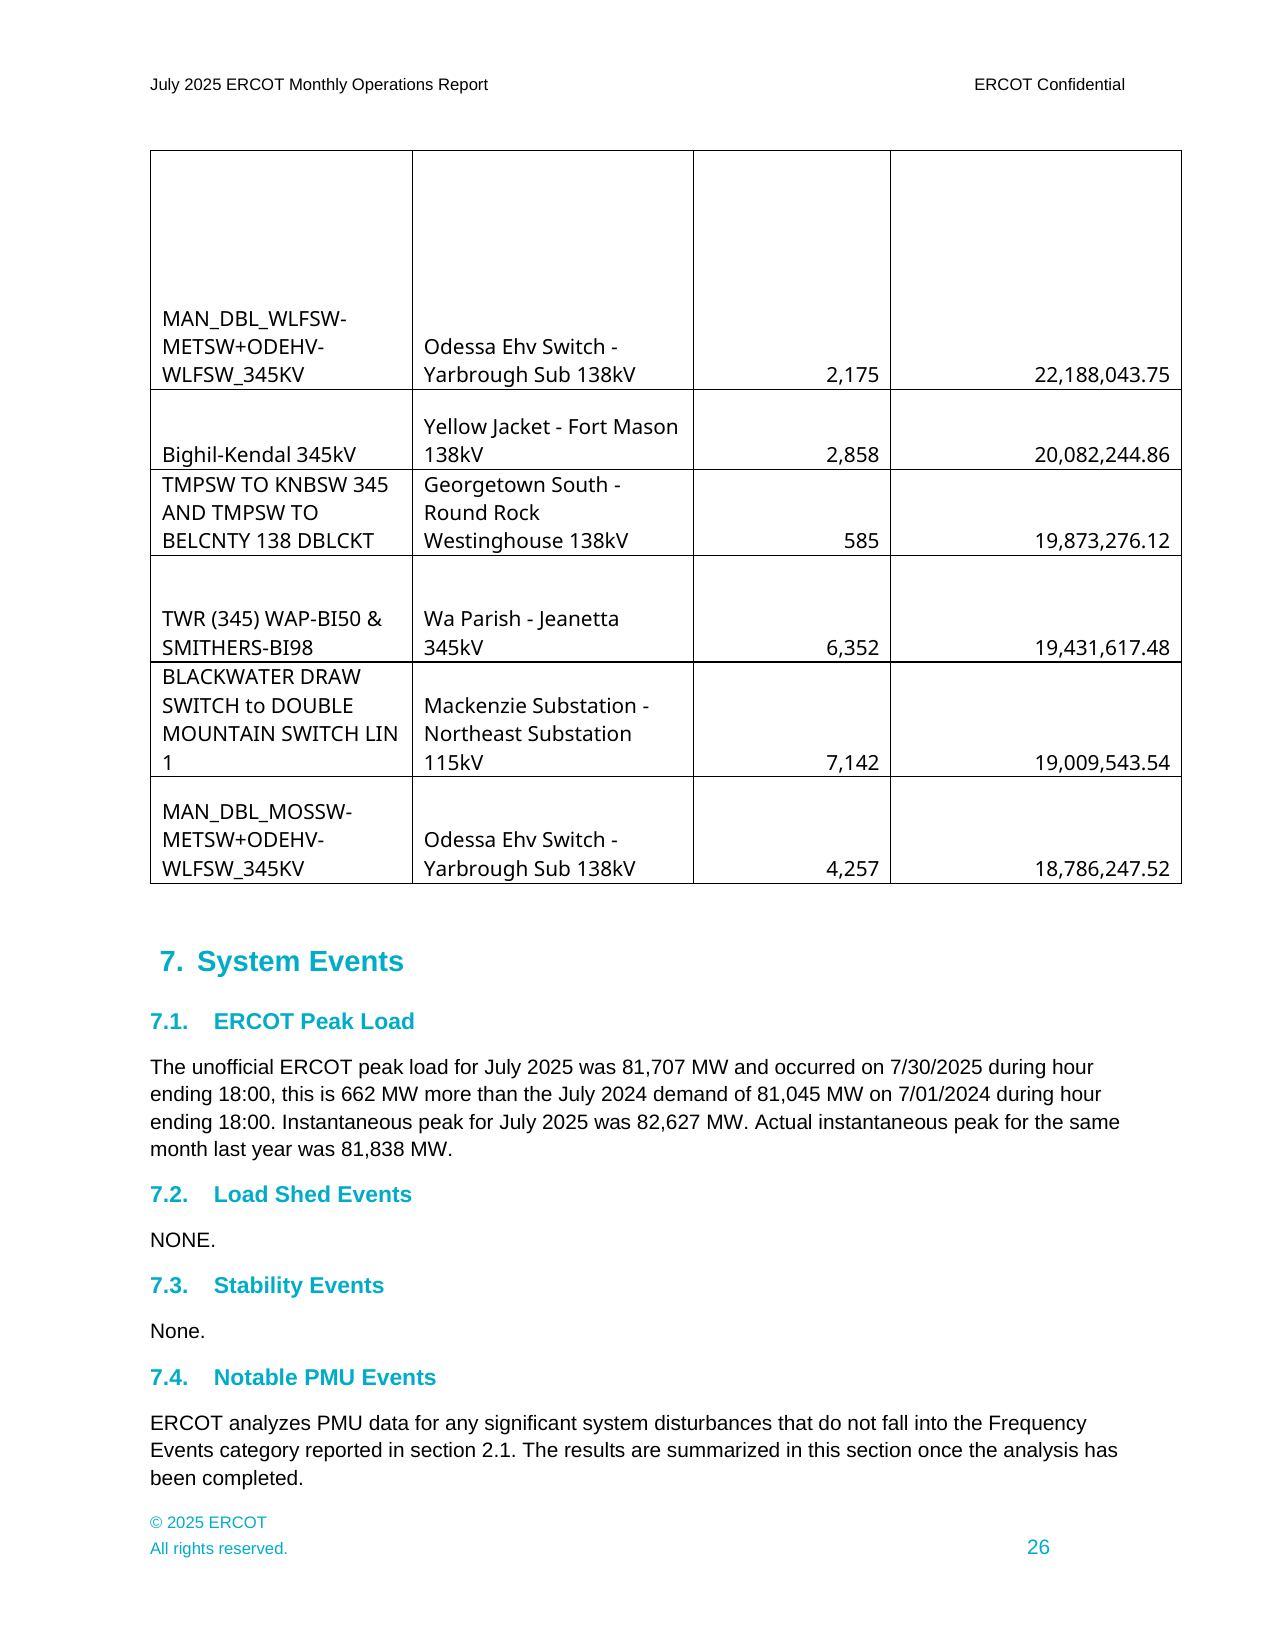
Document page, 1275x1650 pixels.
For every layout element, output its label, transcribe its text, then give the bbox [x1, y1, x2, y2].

table_cell 4,257 [694, 777, 890, 882]
table_cell 18,786,247.52 [891, 777, 1181, 882]
subtitle ERCOT Peak Load [150, 1008, 1125, 1034]
text ERCOT analyzes PMU data for any significant system disturbances that do not fall into the Frequency Events category reported in section 2.1. The results are summarized in this section once the analysis has been completed. [150, 1410, 1125, 1489]
text NONE. [150, 1228, 1125, 1252]
table_cell TWR (345) WAP-BI50 & SMITHERS-BI98 [151, 556, 412, 661]
table_cell Odessa Ehv Switch - Yarbrough Sub 138kV [413, 777, 693, 882]
table_cell 22,188,043.75 [891, 151, 1181, 389]
table_cell 6,352 [694, 556, 890, 661]
subtitle Notable PMU Events [150, 1363, 1125, 1390]
subtitle System Events [159, 944, 1125, 978]
text The unofficial ERCOT peak load for July 2025 was 81,707 MW and occurred on 7/30/2025 during hour ending 18:00, this is 662 MW more than the July 2024 demand of 81,045 MW on 7/01/2024 during hour ending 18:00. Instantaneous peak for July 2025 was 82,627 MW. Actual instantaneous peak for the same month last year was 81,838 MW. [150, 1055, 1125, 1161]
table_cell MAN_DBL_MOSSW-METSW+ODEHV-WLFSW_345KV [151, 777, 412, 882]
table_cell Odessa Ehv Switch - Yarbrough Sub 138kV [413, 151, 693, 389]
subtitle Stability Events [150, 1272, 1125, 1299]
table_cell BLACKWATER DRAW SWITCH to DOUBLE MOUNTAIN SWITCH LIN 1 [151, 663, 412, 776]
table_cell 2,175 [694, 151, 890, 389]
table_cell 2,858 [694, 390, 890, 469]
table_cell Mackenzie Substation - Northeast Substation 115kV [413, 663, 693, 776]
table_cell TMPSW TO KNBSW 345 AND TMPSW TO BELCNTY 138 DBLCKT [151, 470, 412, 555]
text None. [150, 1319, 1125, 1343]
table_cell 19,009,543.54 [891, 663, 1181, 776]
table_cell 7,142 [694, 663, 890, 776]
table_cell 19,431,617.48 [891, 556, 1181, 661]
table_cell Wa Parish - Jeanetta 345kV [413, 556, 693, 661]
table_cell Yellow Jacket - Fort Mason 138kV [413, 390, 693, 469]
table_cell 20,082,244.86 [891, 390, 1181, 469]
table_cell MAN_DBL_WLFSW-METSW+ODEHV-WLFSW_345KV [151, 151, 412, 389]
table_cell 19,873,276.12 [891, 470, 1181, 555]
table_cell 585 [694, 470, 890, 555]
table_cell Georgetown South - Round Rock Westinghouse 138kV [413, 470, 693, 555]
subtitle Load Shed Events [150, 1181, 1125, 1208]
table_cell Bighil-Kendal 345kV [151, 390, 412, 469]
